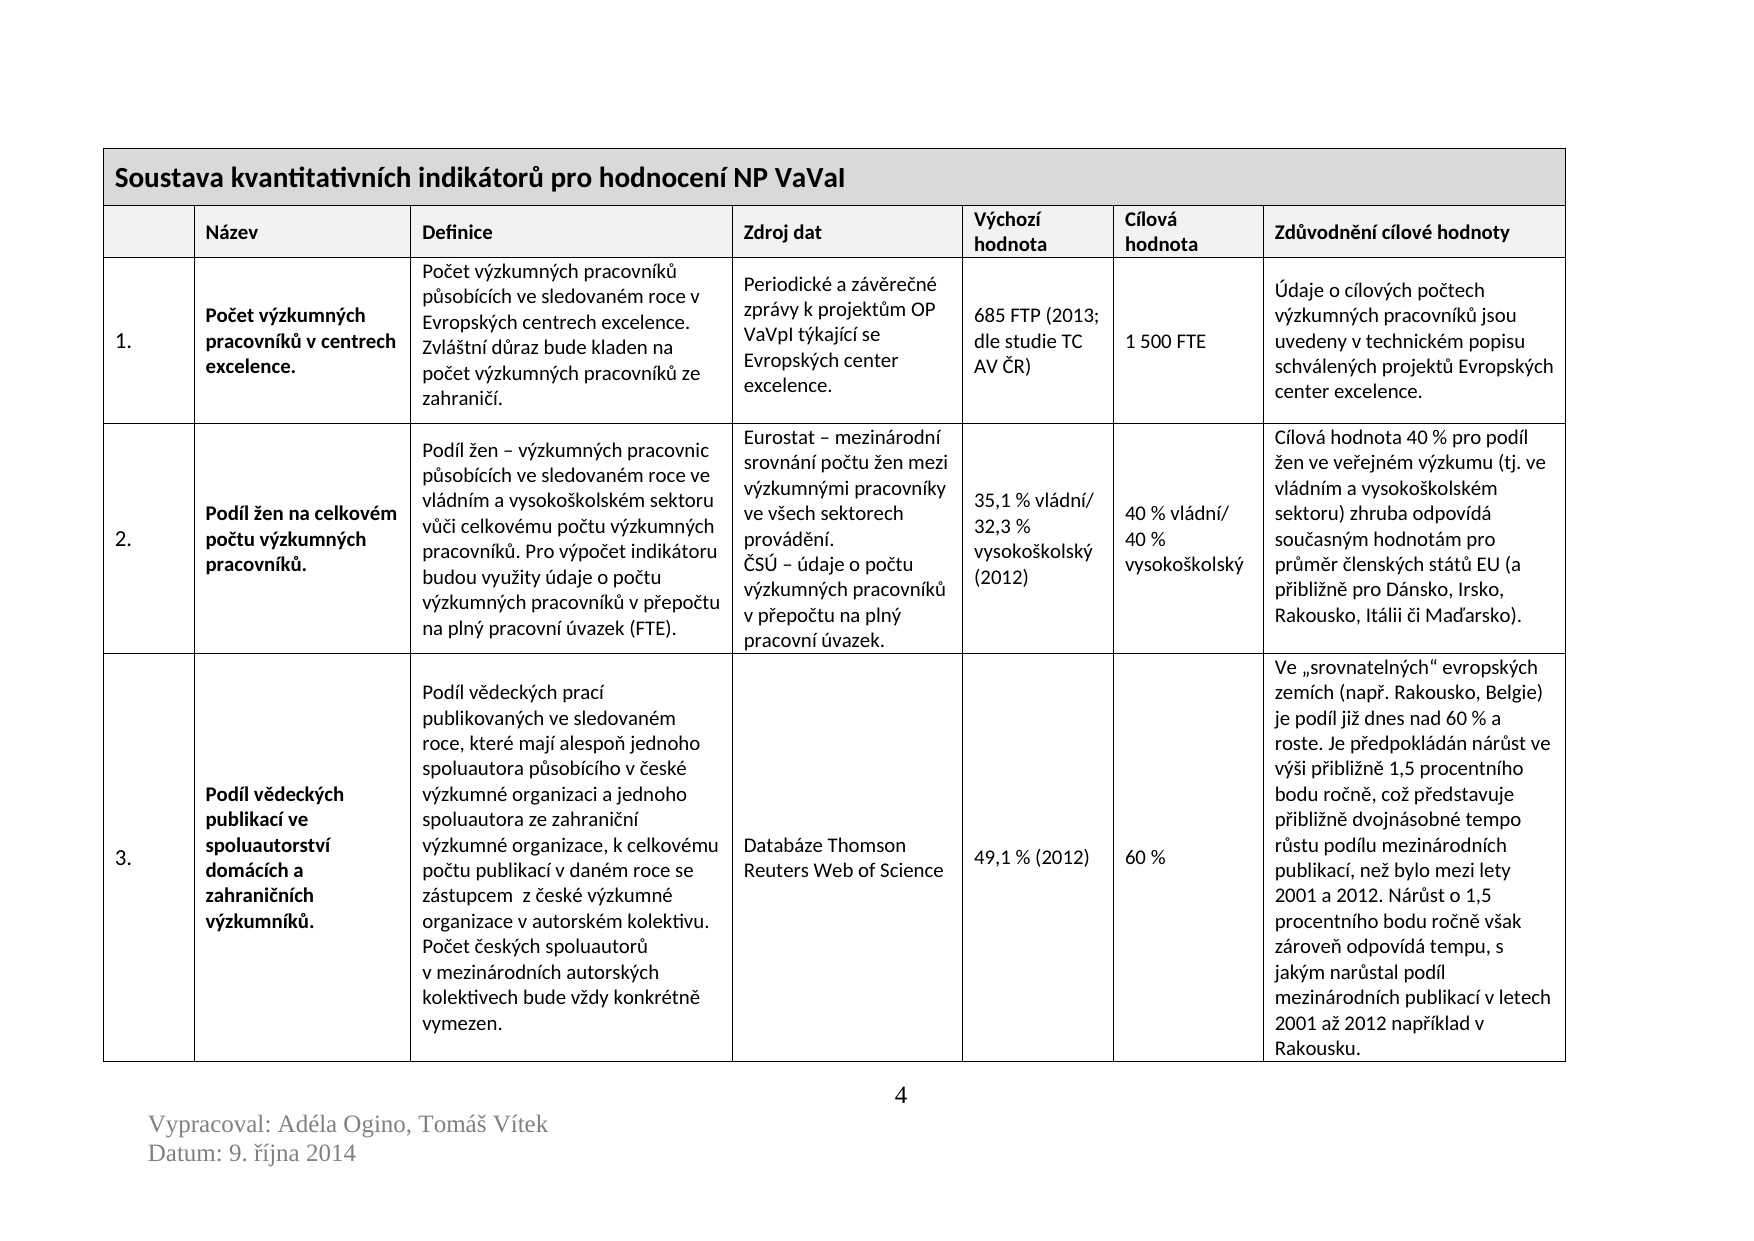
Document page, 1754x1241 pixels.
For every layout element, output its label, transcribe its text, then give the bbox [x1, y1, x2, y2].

table_cell Název [195, 206, 410, 257]
table_header Soustava kvantitativních indikátorů pro hodnocení NP VaVaI [104, 149, 1565, 205]
table_cell Eurostat – mezinárodní srovnání počtu žen mezi výzkumnými pracovníky ve všech sektorech provádění. ČSÚ – údaje o počtu výzkumných pracovníků v přepočtu na plný pracovní úvazek. [733, 424, 962, 653]
table_cell 3. [104, 654, 194, 1061]
table_cell Podíl žen – výzkumných pracovnic působících ve sledovaném roce ve vládním a vysokoškolském sektoru vůči celkovému počtu výzkumných pracovníků. Pro výpočet indikátoru budou využity údaje o počtu výzkumných pracovníků v přepočtu na plný pracovní úvazek (FTE). [411, 424, 732, 653]
table_cell 1. [104, 258, 194, 423]
table_cell 1 500 FTE [1114, 258, 1263, 423]
table_cell 40 % vládní/ 40 % vysokoškolský [1114, 424, 1263, 653]
table_cell Definice [411, 206, 732, 257]
table_cell Údaje o cílových počtech výzkumných pracovníků jsou uvedeny v technickém popisu schválených projektů Evropských center excelence. [1264, 258, 1565, 423]
table_cell Databáze Thomson Reuters Web of Science [733, 654, 962, 1061]
table_cell Cílová hodnota 40 % pro podíl žen ve veřejném výzkumu (tj. ve vládním a vysokoškolském sektoru) zhruba odpovídá současným hodnotám pro průměr členských států EU (a přibližně pro Dánsko, Irsko, Rakousko, Itálii či Maďarsko). [1264, 424, 1565, 653]
table_cell Výchozí hodnota [963, 206, 1113, 257]
table_cell 60 % [1114, 654, 1263, 1061]
table_cell Zdroj dat [733, 206, 962, 257]
table_cell 49,1 % (2012) [963, 654, 1113, 1061]
table_cell Periodické a závěrečné zprávy k projektům OP VaVpI týkající se Evropských center excelence. [733, 258, 962, 423]
table_cell Cílová hodnota [1114, 206, 1263, 257]
table_cell Podíl žen na celkovém počtu výzkumných pracovníků. [195, 424, 410, 653]
table_cell 2. [104, 424, 194, 653]
table_cell Podíl vědeckých publikací ve spoluautorství domácích a zahraničních výzkumníků. [195, 654, 410, 1061]
table_cell [104, 206, 194, 257]
table_cell 35,1 % vládní/ 32,3 % vysokoškolský (2012) [963, 424, 1113, 653]
table_cell Podíl vědeckých prací publikovaných ve sledovaném roce, které mají alespoň jednoho spoluautora působícího v české výzkumné organizaci a jednoho spoluautora ze zahraniční výzkumné organizace, k celkovému počtu publikací v daném roce se zástupcem z české výzkumné organizace v autorském kolektivu. Počet českých spoluautorů v mezinárodních autorských kolektivech bude vždy konkrétně vymezen. [411, 654, 732, 1061]
table_cell Počet výzkumných pracovníků působících ve sledovaném roce v Evropských centrech excelence. Zvláštní důraz bude kladen na počet výzkumných pracovníků ze zahraničí. [411, 258, 732, 423]
table_cell 685 FTP (2013; dle studie TC AV ČR) [963, 258, 1113, 423]
table_cell Počet výzkumných pracovníků v centrech excelence. [195, 258, 410, 423]
table_cell Zdůvodnění cílové hodnoty [1264, 206, 1565, 257]
table_cell Ve „srovnatelných“ evropských zemích (např. Rakousko, Belgie) je podíl již dnes nad 60 % a roste. Je předpokládán nárůst ve výši přibližně 1,5 procentního bodu ročně, což představuje přibližně dvojnásobné tempo růstu podílu mezinárodních publikací, než bylo mezi lety 2001 a 2012. Nárůst o 1,5 procentního bodu ročně však zároveň odpovídá tempu, s jakým narůstal podíl mezinárodních publikací v letech 2001 až 2012 například v Rakousku. [1264, 654, 1565, 1061]
